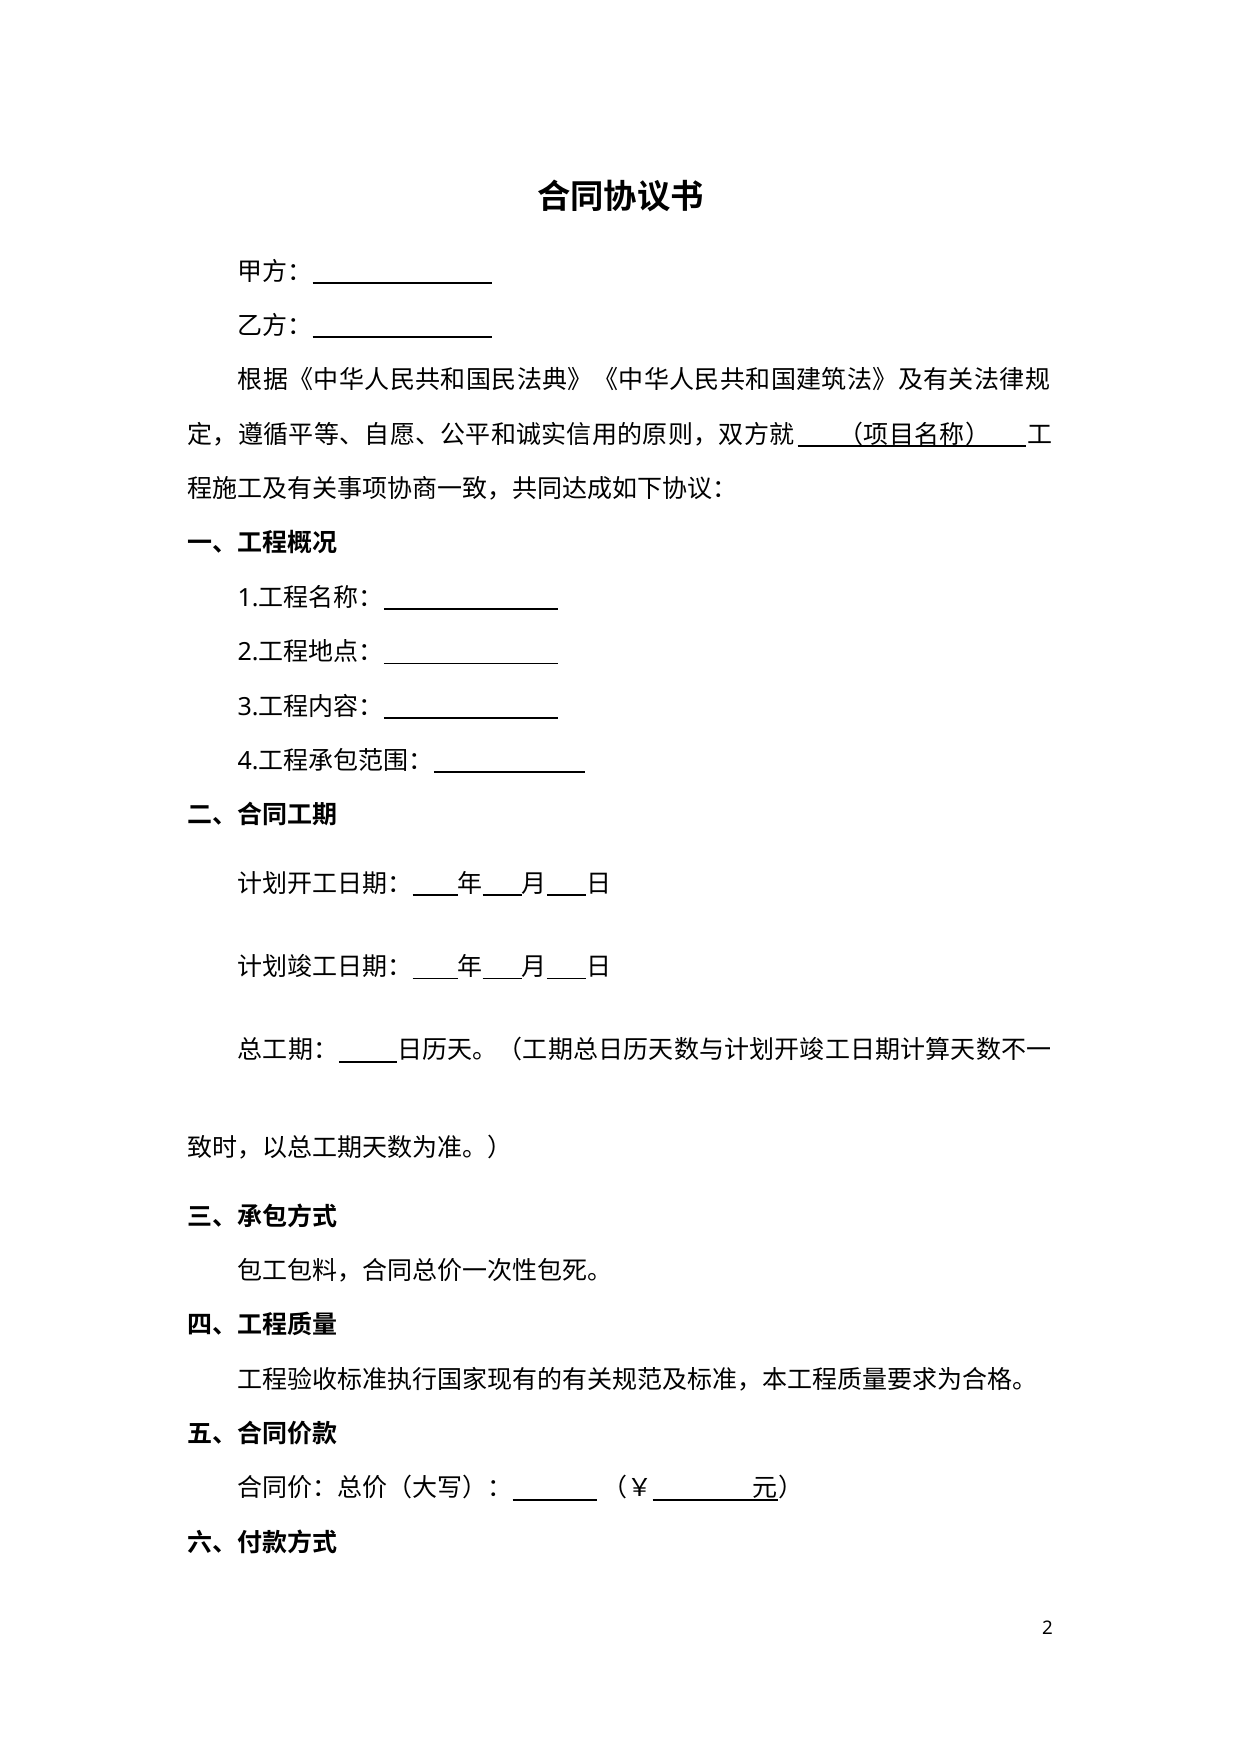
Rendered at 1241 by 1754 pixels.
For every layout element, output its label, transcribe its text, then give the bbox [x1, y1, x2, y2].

text 计划开工日期： 年 月 日 [187, 849, 1053, 914]
text 1.工程名称： [187, 577, 1053, 613]
text 计划竣工日期： 年 月 日 [187, 932, 1053, 997]
list 二、合同工期 [187, 795, 1053, 831]
list 五、合同价款 [187, 1413, 1053, 1450]
text 甲方： [187, 251, 1053, 287]
list 六、付款方式 [187, 1522, 1053, 1558]
text 根据《中华人民共和国民法典》《中华人民共和国建筑法》及有关法律规定，遵循平等、自愿、公平和诚实信用的原则，双方就 （项目名称） 工程施工及有关事项协商一致，共同达成如下协议： [187, 360, 1053, 505]
list 四、工程质量 [187, 1305, 1053, 1341]
text 一、工程概况 [187, 523, 1053, 559]
text 工程验收标准执行国家现有的有关规范及标准，本工程质量要求为合格。 [187, 1359, 1053, 1395]
list 三、承包方式 [187, 1196, 1053, 1232]
text 4.工程承包范围： [187, 740, 1053, 777]
text 2.工程地点： [187, 632, 1053, 668]
text 总工期： 日历天。（工期总日历天数与计划开竣工日期计算天数不一致时，以总工期天数为准。） [187, 1015, 1053, 1178]
text 乙方： [187, 305, 1053, 342]
list 包工包料，合同总价一次性包死。 [187, 1250, 1053, 1287]
text 合同价：总价（大写）： （￥ 元） [187, 1468, 1053, 1504]
text 3.工程内容： [187, 686, 1053, 722]
text 合同协议书 [187, 162, 1053, 227]
